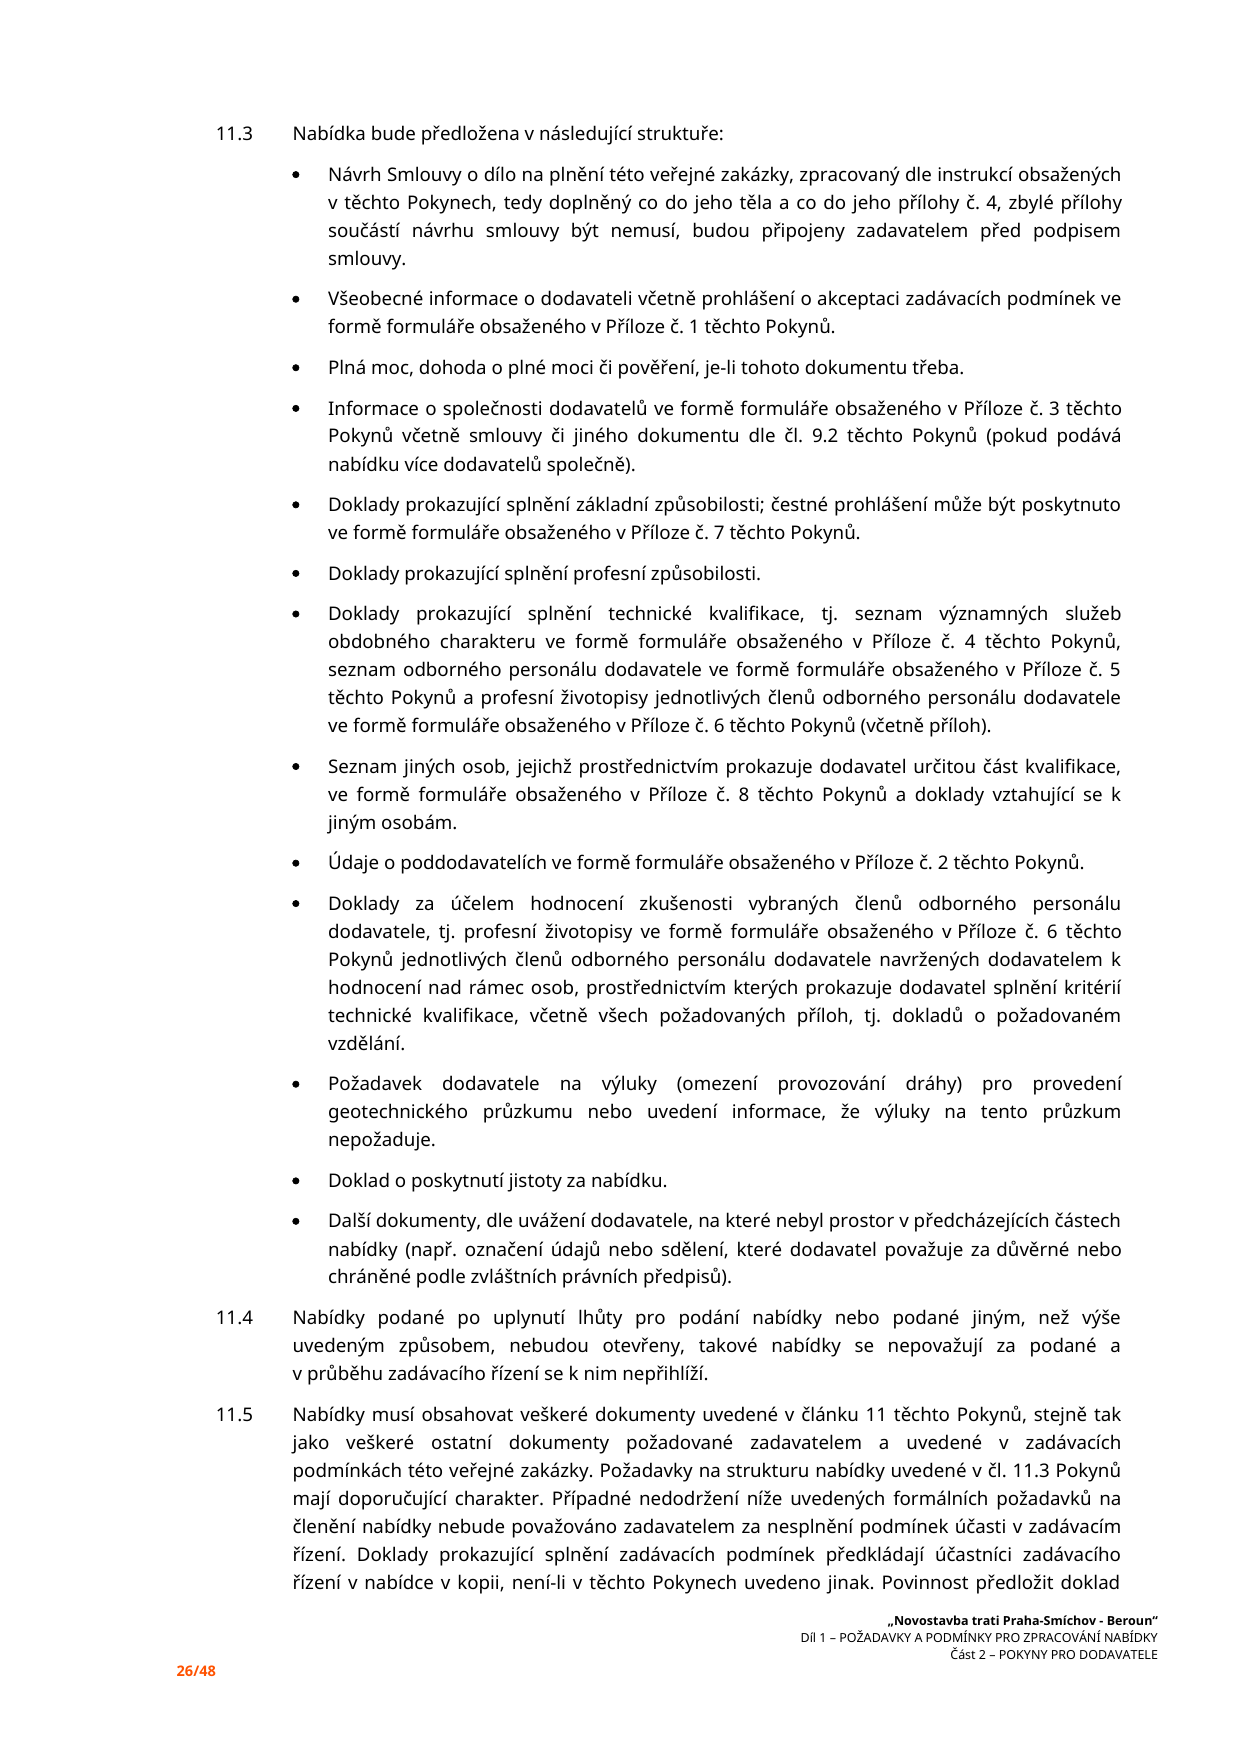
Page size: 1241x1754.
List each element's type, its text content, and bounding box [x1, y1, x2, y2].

text Doklady prokazující splnění základní způsobilosti; čestné prohlášení může být poskytnuto ve formě formuláře obsaženého v Příloze č. 7 těchto Pokynů. [292, 491, 1122, 545]
text Doklad o poskytnutí jistoty za nabídku. [292, 1167, 1122, 1193]
text Informace o společnosti dodavatelů ve formě formuláře obsaženého v Příloze č. 3 těchto Pokynů včetně smlouvy či jiného dokumentu dle čl. 9.2 těchto Pokynů (pokud podává nabídku více dodavatelů společně). [292, 395, 1122, 476]
text Návrh Smlouvy o dílo na plnění této veřejné zakázky, zpracovaný dle instrukcí obsažených v těchto Pokynech, tedy doplněný co do jeho těla a co do jeho přílohy č. 4, zbylé přílohy součástí návrhu smlouvy být nemusí, budou připojeny zadavatelem před podpisem smlouvy. [292, 161, 1122, 271]
text Požadavek dodavatele na výluky (omezení provozování dráhy) pro provedení geotechnického průzkumu nebo uvedení informace, že výluky na tento průzkum nepožaduje. [292, 1071, 1122, 1152]
text Údaje o poddodavatelích ve formě formuláře obsaženého v Příloze č. 2 těchto Pokynů. [292, 849, 1122, 875]
text Nabídka bude předložena v následující struktuře: [216, 121, 1122, 146]
text Plná moc, dohoda o plné moci či pověření, je-li tohoto dokumentu třeba. [292, 354, 1122, 380]
text Seznam jiných osob, jejichž prostřednictvím prokazuje dodavatel určitou část kvalifikace, ve formě formuláře obsaženého v Příloze č. 8 těchto Pokynů a doklady vztahující se k jiným osobám. [292, 753, 1122, 834]
text Doklady prokazující splnění technické kvalifikace, tj. seznam významných služeb obdobného charakteru ve formě formuláře obsaženého v Příloze č. 4 těchto Pokynů, seznam odborného personálu dodavatele ve formě formuláře obsaženého v Příloze č. 5 těchto Pokynů a profesní životopisy jednotlivých členů odborného personálu dodavatele ve formě formuláře obsaženého v Příloze č. 6 těchto Pokynů (včetně příloh). [292, 600, 1122, 738]
text Doklady prokazující splnění profesní způsobilosti. [292, 560, 1122, 585]
text Všeobecné informace o dodavateli včetně prohlášení o akceptaci zadávacích podmínek ve formě formuláře obsaženého v Příloze č. 1 těchto Pokynů. [292, 286, 1122, 339]
text Nabídky podané po uplynutí lhůty pro podání nabídky nebo podané jiným, než výše uvedeným způsobem, nebudou otevřeny, takové nabídky se nepovažují za podané a v průběhu zadávacího řízení se k nim nepřihlíží. [216, 1304, 1122, 1386]
text Doklady za účelem hodnocení zkušenosti vybraných členů odborného personálu dodavatele, tj. profesní životopisy ve formě formuláře obsaženého v Příloze č. 6 těchto Pokynů jednotlivých členů odborného personálu dodavatele navržených dodavatelem k hodnocení nad rámec osob, prostřednictvím kterých prokazuje dodavatel splnění kritérií technické kvalifikace, včetně všech požadovaných příloh, tj. dokladů o požadovaném vzdělání. [292, 890, 1122, 1056]
text Další dokumenty, dle uvážení dodavatele, na které nebyl prostor v předcházejících částech nabídky (např. označení údajů nebo sdělení, které dodavatel považuje za důvěrné nebo chráněné podle zvláštních právních předpisů). [292, 1208, 1122, 1289]
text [216, 1401, 1122, 1594]
